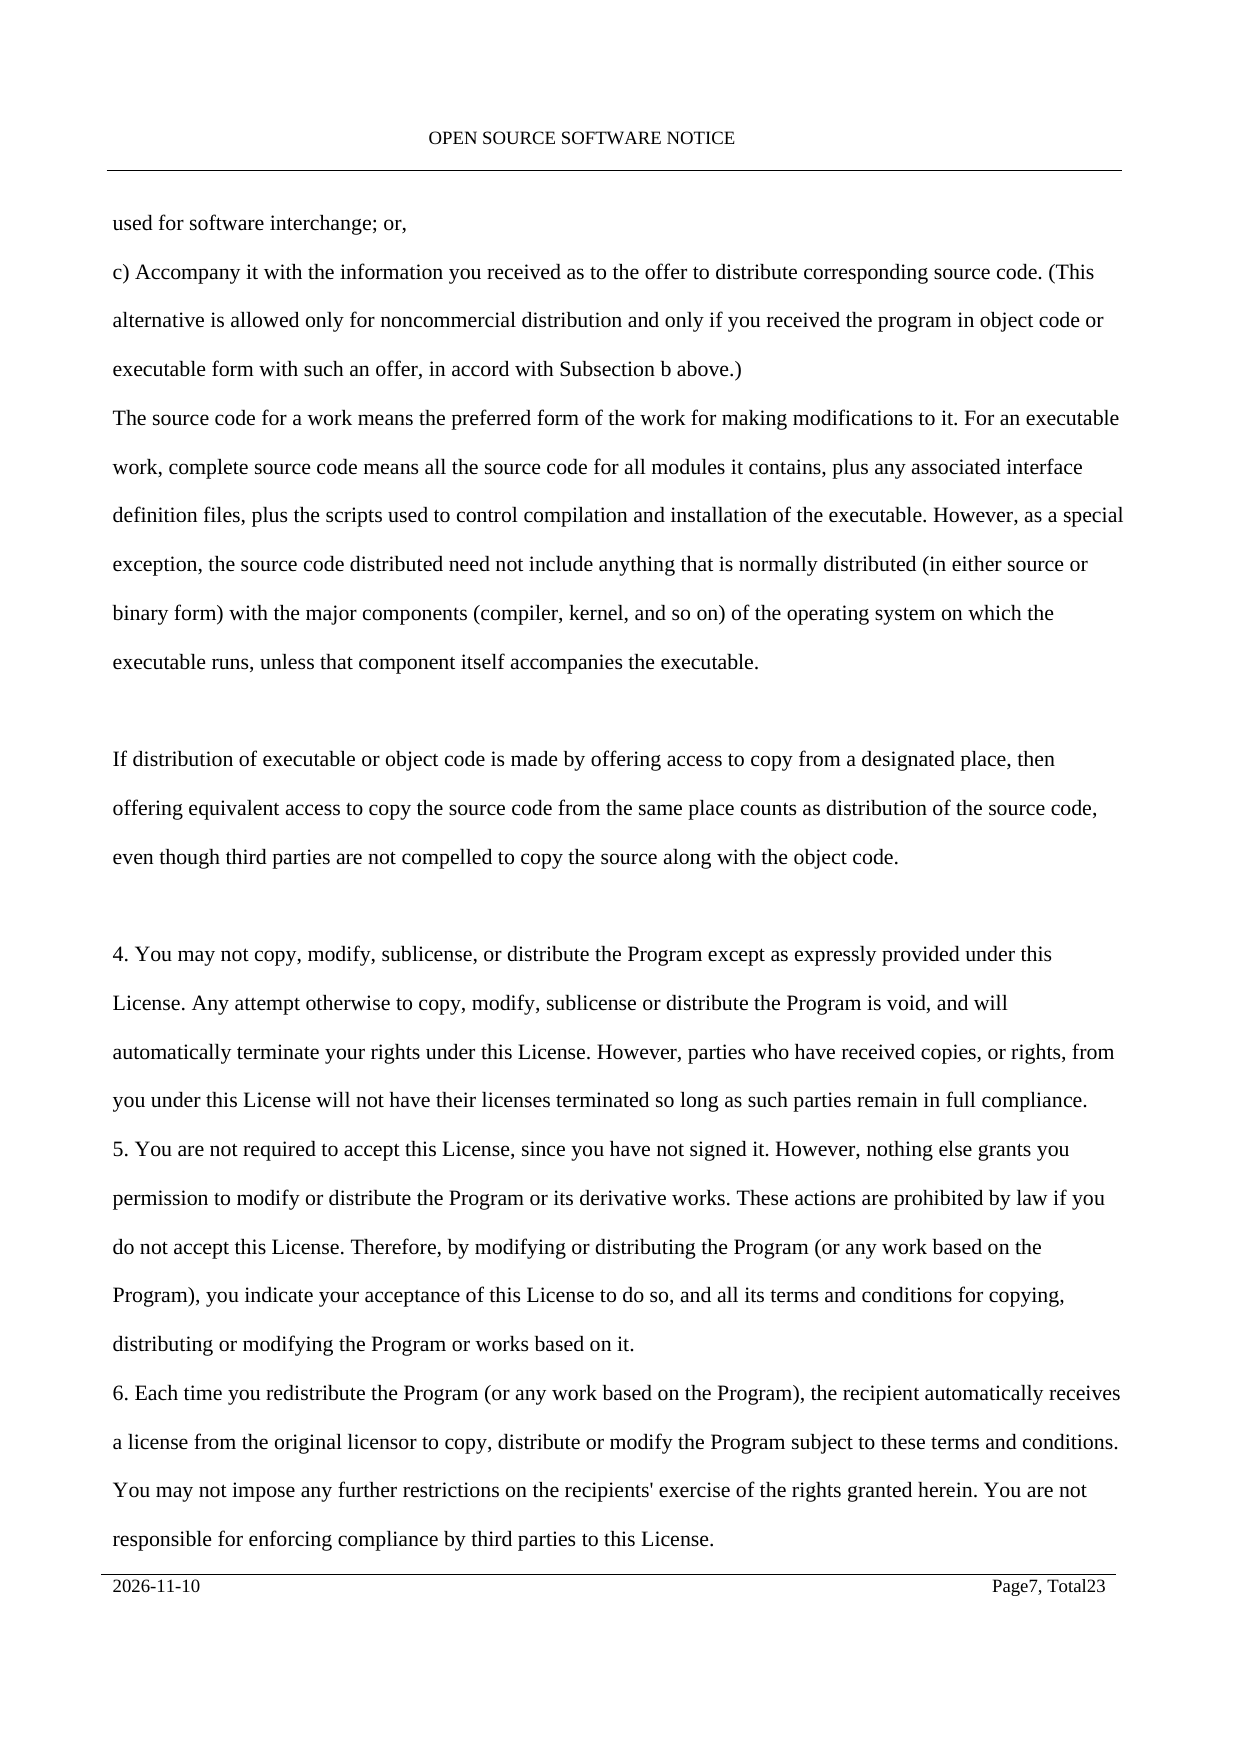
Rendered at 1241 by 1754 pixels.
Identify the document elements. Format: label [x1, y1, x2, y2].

text [112, 206, 1128, 1555]
